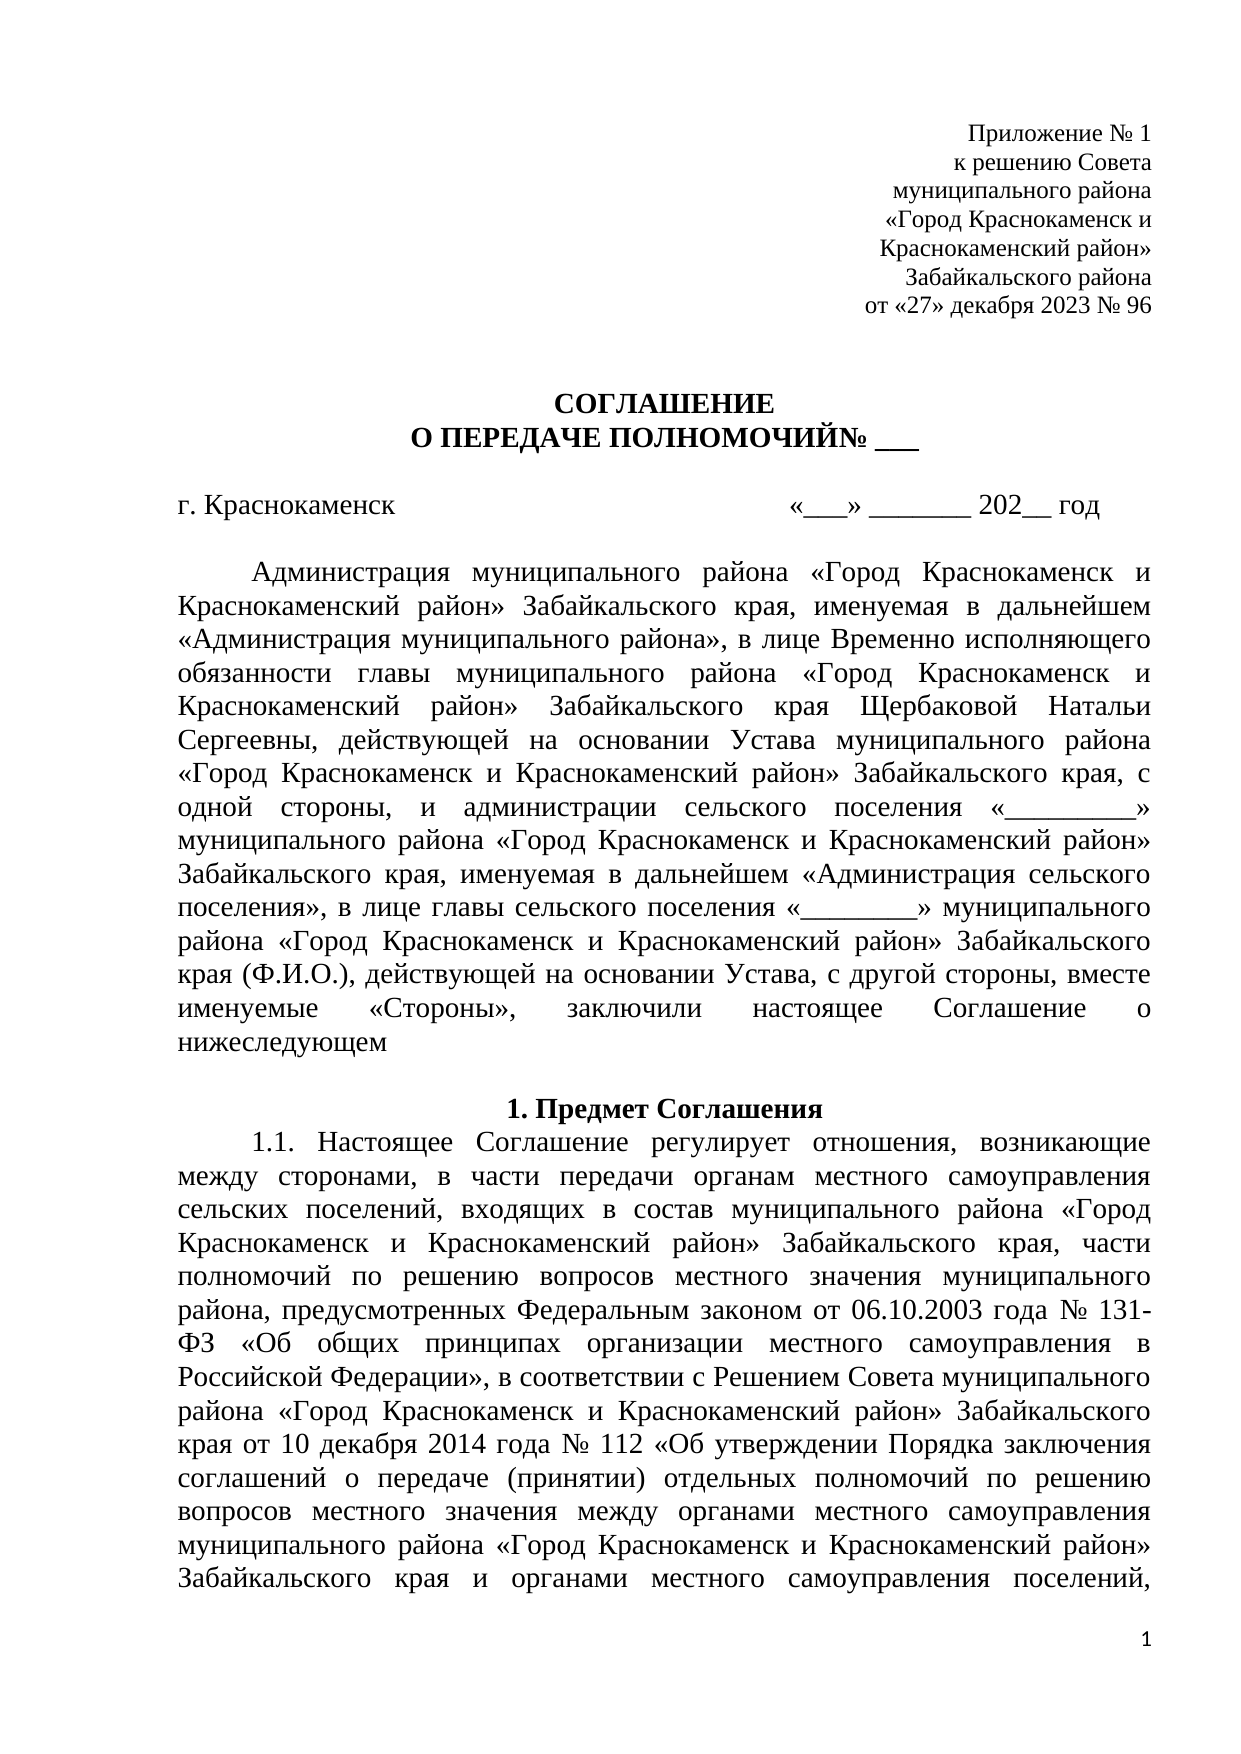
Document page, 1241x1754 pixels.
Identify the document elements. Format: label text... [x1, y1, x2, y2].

text Приложение № 1 [177, 118, 1152, 147]
text СОГЛАШЕНИЕ [177, 386, 1152, 420]
text Забайкальского района [177, 262, 1152, 291]
text «Город Краснокаменск и [177, 204, 1152, 233]
text Администрация муниципального района «Город Краснокаменск и Краснокаменский район» Забайкальского края, именуемая в дальнейшем «Администрация муниципального района», в лице Временно исполняющего обязанности главы муниципального района «Город Краснокаменск и Краснокаменский район» Забайкальского края Щербаковой Натальи Сергеевны, действующей на основании Устава муниципального района «Город Краснокаменск и Краснокаменский район» Забайкальского края, с одной стороны, и администрации сельского поселения «_________» муниципального района «Город Краснокаменск и Краснокаменский район» Забайкальского края, именуемая в дальнейшем «Администрация сельского поселения», в лице главы сельского поселения «________» муниципального района «Город Краснокаменск и Краснокаменский район» Забайкальского края (Ф.И.О.), действующей на основании Устава, с другой стороны, вместе именуемые «Стороны», заключили настоящее Соглашение о нижеследующем [177, 554, 1152, 1057]
text к решению Совета [177, 147, 1152, 176]
text О ПЕРЕДАЧЕ ПОЛНОМОЧИЙ№ ___ [177, 420, 1152, 453]
text г. Краснокаменск «___» _______ 202__ год [177, 487, 1152, 521]
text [177, 1124, 1152, 1594]
text Краснокаменский район» [177, 233, 1152, 262]
text 1. Предмет Соглашения [177, 1091, 1152, 1124]
text муниципального района [177, 176, 1152, 204]
text от «27» декабря 2023 № 96 [177, 291, 1152, 319]
